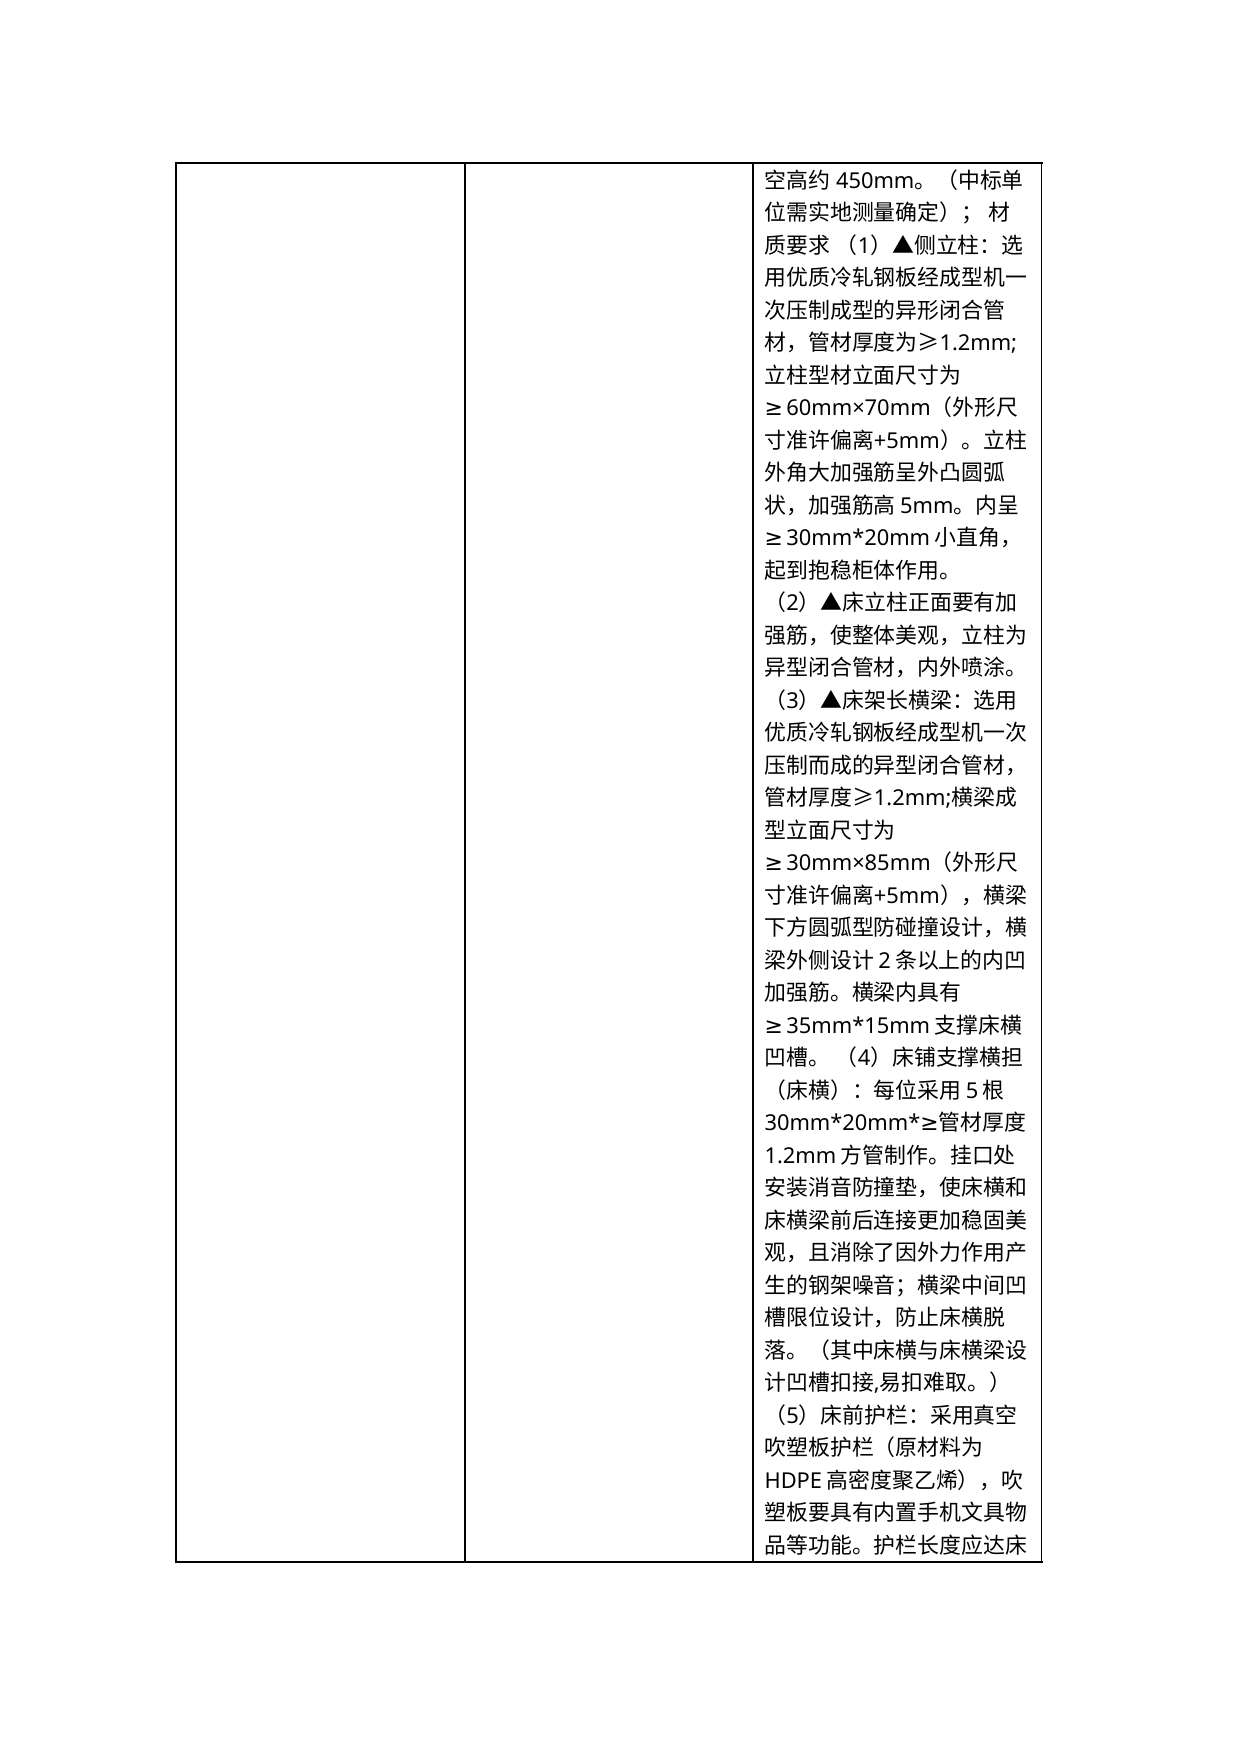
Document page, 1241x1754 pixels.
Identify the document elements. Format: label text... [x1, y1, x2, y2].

table_cell [466, 164, 752, 1561]
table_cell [754, 164, 1041, 1561]
table_cell 4 [177, 164, 464, 1561]
